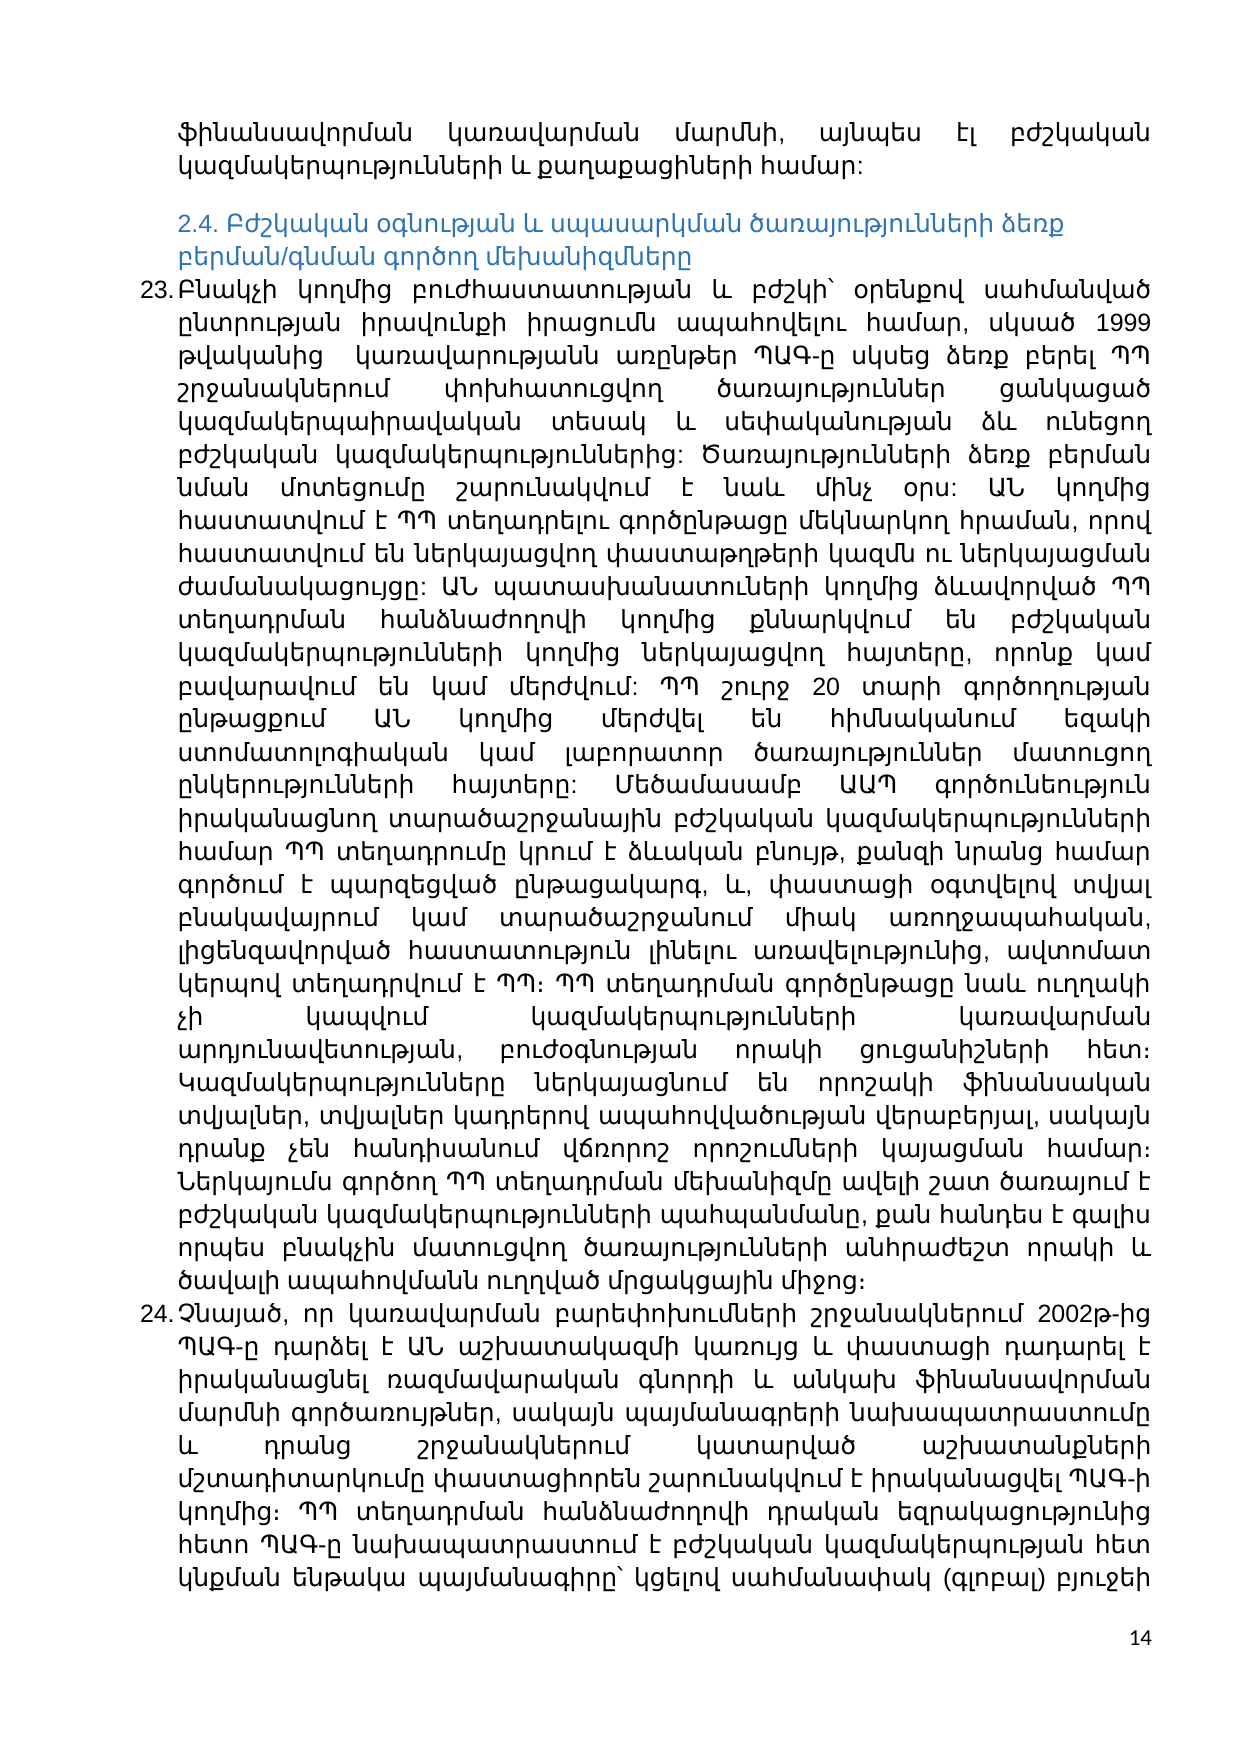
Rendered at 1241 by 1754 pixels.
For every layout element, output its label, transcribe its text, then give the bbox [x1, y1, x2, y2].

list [140, 118, 1152, 180]
subtitle 2.4. Բժշկական օգնության և սպասարկման ծառայությունների ձեռք բերման/գնման գործող մեխանիզմները [177, 209, 1152, 271]
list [140, 1299, 1152, 1592]
list Բնակչի կողմից բուժհաստատության և բժշկի՝ օրենքով սահմանված ընտրության իրավունքի իրացումն ապահովելու համար, սկսած 1999 թվականից կառավարությանն առընթեր ՊԱԳ-ը սկսեց ձեռք բերել ՊՊ շրջանակներում փոխհատուցվող ծառայություններ ցանկացած կազմակերպաիրավական տեսակ և սեփականության ձև ունեցող բժշկական կազմակերպություններից: Ծառայությունների ձեռք բերման նման մոտեցումը շարունակվում է նաև մինչ օրս: ԱՆ կողմից հաստատվում է ՊՊ տեղադրելու գործընթացը մեկնարկող հրաման, որով հաստատվում են ներկայացվող փաստաթղթերի կազմն ու ներկայացման ժամանակացույցը: ԱՆ պատասխանատուների կողմից ձևավորված ՊՊ տեղադրման հանձնաժողովի կողմից քննարկվում են բժշկական կազմակերպությունների կողմից ներկայացվող հայտերը, որոնք կամ բավարավում են կամ մերժվում: ՊՊ շուրջ 20 տարի գործողության ընթացքում ԱՆ կողմից մերժվել են հիմնականում եզակի ստոմատոլոգիական կամ լաբորատոր ծառայություններ մատուցող ընկերությունների հայտերը: Մեծամասամբ ԱԱՊ գործունեություն իրականացնող տարածաշրջանային բժշկական կազմակերպությունների համար ՊՊ տեղադրումը կրում է ձևական բնույթ, քանզի նրանց համար գործում է պարզեցված ընթացակարգ, և, փաստացի օգտվելով տվյալ բնակավայրում կամ տարածաշրջանում միակ առողջապահական, լիցենզավորված հաստատություն լինելու առավելությունից, ավտոմատ կերպով տեղադրվում է ՊՊ։ ՊՊ տեղադրման գործընթացը նաև ուղղակի չի կապվում կազմակերպությունների կառավարման արդյունավետության, բուժօգնության որակի ցուցանիշների հետ։ Կազմակերպությունները ներկայացնում են որոշակի ֆինանսական տվյալներ, տվյալներ կադրերով ապահովվածության վերաբերյալ, սակայն դրանք չեն հանդիսանում վճռորոշ որոշումների կայացման համար։ Ներկայումս գործող ՊՊ տեղադրման մեխանիզմը ավելի շատ ծառայում է բժշկական կազմակերպությունների պահպանմանը, քան հանդես է գալիս որպես բնակչին մատուցվող ծառայությունների անհրաժեշտ որակի և ծավալի ապահովմանն ուղղված մրցակցային միջոց։ [140, 275, 1152, 1294]
